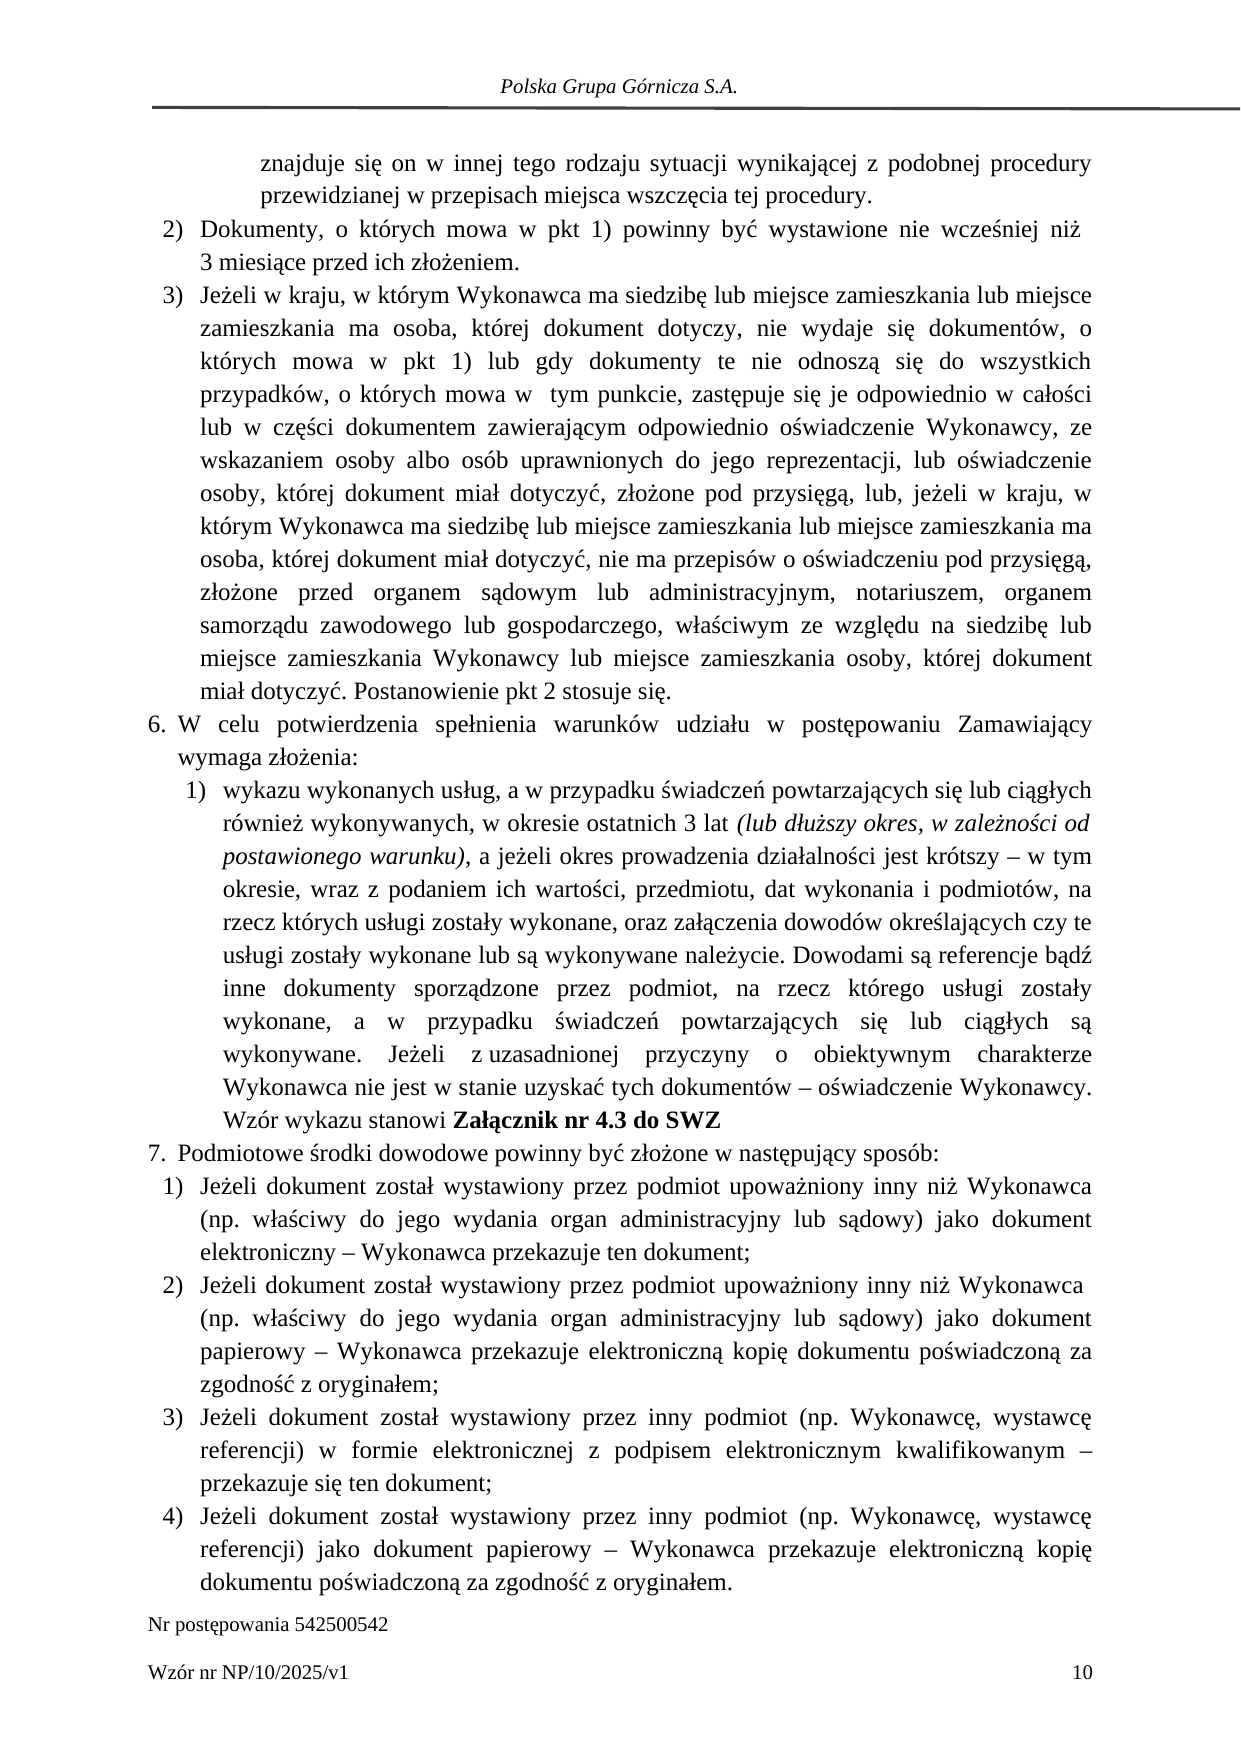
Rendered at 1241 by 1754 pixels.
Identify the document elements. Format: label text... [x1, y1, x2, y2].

list Jeżeli dokument został wystawiony przez podmiot upoważniony inny niż Wykonawca (np. właściwy do jego wydania organ administracyjny lub sądowy) jako dokument elektroniczny – Wykonawca przekazuje ten dokument; [162, 1171, 1093, 1266]
list Dokumenty, o których mowa w pkt 1) powinny być wystawione nie wcześniej niż 3 miesiące przed ich złożeniem. [162, 214, 1093, 275]
list Jeżeli dokument został wystawiony przez inny podmiot (np. Wykonawcę, wystawcę referencji) jako dokument papierowy – Wykonawca przekazuje elektroniczną kopię dokumentu poświadczoną za zgodność z oryginałem. [162, 1501, 1093, 1596]
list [223, 148, 1093, 209]
list Jeżeli dokument został wystawiony przez podmiot upoważniony inny niż Wykonawca (np. właściwy do jego wydania organ administracyjny lub sądowy) jako dokument papierowy – Wykonawca przekazuje elektroniczną kopię dokumentu poświadczoną za zgodność z oryginałem; [162, 1270, 1093, 1398]
list wykazu wykonanych usług, a w przypadku świadczeń powtarzających się lub ciągłych również wykonywanych, w okresie ostatnich 3 lat (lub dłuższy okres, w zależności od postawionego warunku), a jeżeli okres prowadzenia działalności jest krótszy – w tym okresie, wraz z podaniem ich wartości, przedmiotu, dat wykonania i podmiotów, na rzecz których usługi zostały wykonane, oraz załączenia dowodów określających czy te usługi zostały wykonane lub są wykonywane należycie. Dowodami są referencje bądź inne dokumenty sporządzone przez podmiot, na rzecz którego usługi zostały wykonane, a w przypadku świadczeń powtarzających się lub ciągłych są wykonywane. Jeżeli z uzasadnionej przyczyny o obiektywnym charakterze Wykonawca nie jest w stanie uzyskać tych dokumentów – oświadczenie Wykonawcy. Wzór wykazu stanowi Załącznik nr 4.3 do SWZ [185, 775, 1093, 1134]
list Jeżeli w kraju, w którym Wykonawca ma siedzibę lub miejsce zamieszkania lub miejsce zamieszkania ma osoba, której dokument dotyczy, nie wydaje się dokumentów, o których mowa w pkt 1) lub gdy dokumenty te nie odnoszą się do wszystkich przypadków, o których mowa w tym punkcie, zastępuje się je odpowiednio w całości lub w części dokumentem zawierającym odpowiednio oświadczenie Wykonawcy, ze wskazaniem osoby albo osób uprawnionych do jego reprezentacji, lub oświadczenie osoby, której dokument miał dotyczyć, złożone pod przysięgą, lub, jeżeli w kraju, w którym Wykonawca ma siedzibę lub miejsce zamieszkania lub miejsce zamieszkania ma osoba, której dokument miał dotyczyć, nie ma przepisów o oświadczeniu pod przysięgą, złożone przed organem sądowym lub administracyjnym, notariuszem, organem samorządu zawodowego lub gospodarczego, właściwym ze względu na siedzibę lub miejsce zamieszkania Wykonawcy lub miejsce zamieszkania osoby, której dokument miał dotyczyć. Postanowienie pkt 2 stosuje się. [162, 280, 1093, 705]
list W celu potwierdzenia spełnienia warunków udziału w postępowaniu Zamawiający wymaga złożenia: [148, 709, 1093, 771]
list Podmiotowe środki dowodowe powinny być złożone w następujący sposób: [148, 1138, 1093, 1167]
list Jeżeli dokument został wystawiony przez inny podmiot (np. Wykonawcę, wystawcę referencji) w formie elektronicznej z podpisem elektronicznym kwalifikowanym – przekazuje się ten dokument; [162, 1402, 1093, 1497]
